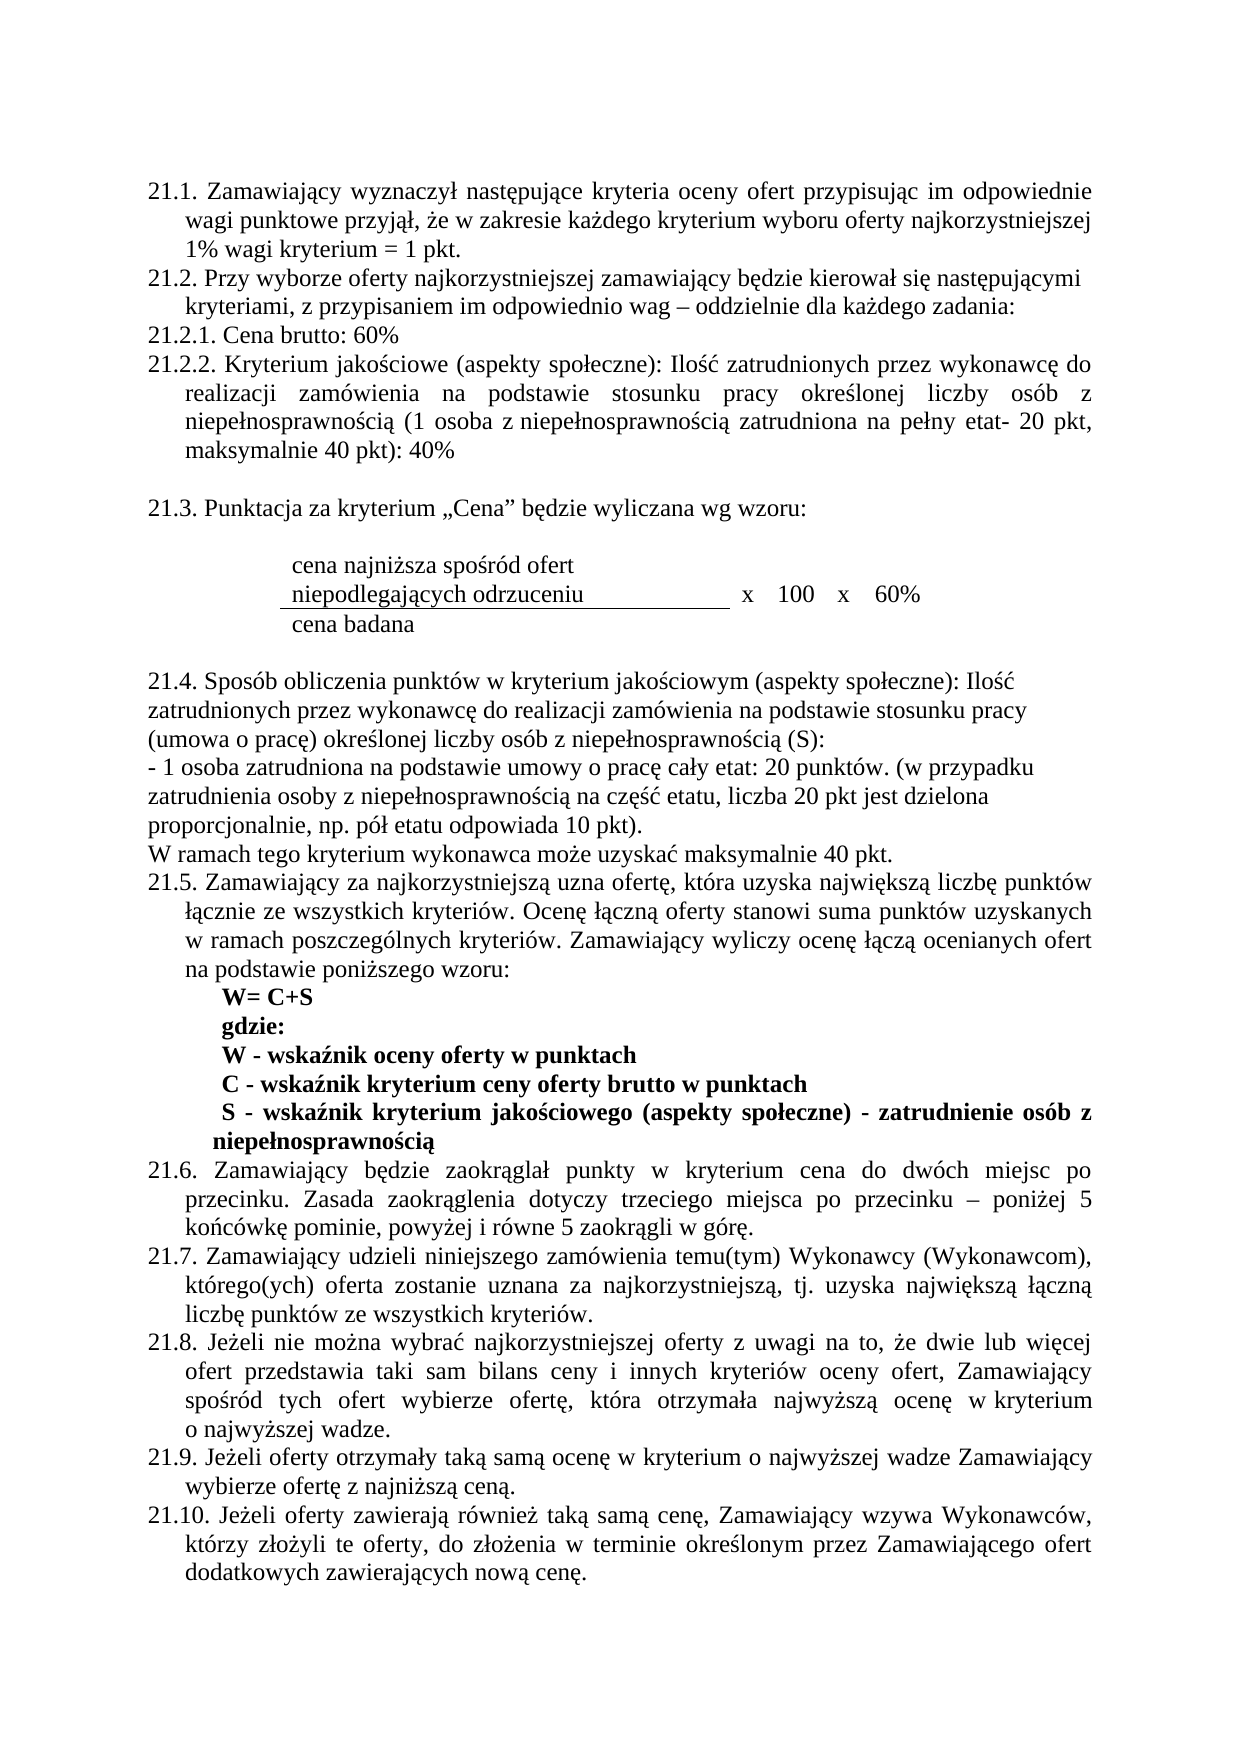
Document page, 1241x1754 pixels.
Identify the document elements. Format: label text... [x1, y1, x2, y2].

table_header x [730, 550, 766, 637]
text - 1 osoba zatrudniona na podstawie umowy o pracę cały etat: 20 punktów. (w przypadku zatrudnienia osoby z niepełnosprawnością na część etatu, liczba 20 pkt jest dzielona proporcjonalnie, np. pół etatu odpowiada 10 pkt). [148, 752, 1093, 839]
text 21.8. Jeżeli nie można wybrać najkorzystniejszej oferty z uwagi na to, że dwie lub więcej ofert przedstawia taki sam bilans ceny i innych kryteriów oceny ofert, Zamawiający spośród tych ofert wybierze ofertę, która otrzymała najwyższą ocenę w kryterium o najwyższej wadze. [148, 1327, 1093, 1442]
text 21.10. Jeżeli oferty zawierają również taką samą cenę, Zamawiający wzywa Wykonawców, którzy złożyli te oferty, do złożenia w terminie określonym przez Zamawiającego ofert dodatkowych zawierających nową cenę. [148, 1500, 1093, 1586]
text 21.2.1. Cena brutto: 60% [148, 320, 1093, 349]
text 21.4. Sposób obliczenia punktów w kryterium jakościowym (aspekty społeczne): Ilość zatrudnionych przez wykonawcę do realizacji zamówienia na podstawie stosunku pracy (umowa o pracę) określonej liczby osób z niepełnosprawnością (S): [148, 666, 1093, 752]
text 21.3. Punktacja za kryterium „Cena” będzie wyliczana wg wzoru: [148, 493, 1093, 521]
text 21.1. Zamawiający wyznaczył następujące kryteria oceny ofert przypisując im odpowiednie wagi punktowe przyjął, że w zakresie każdego kryterium wyboru oferty najkorzystniejszej 1% wagi kryterium = 1 pkt. [148, 176, 1093, 263]
table_header 100 [766, 550, 826, 637]
table_cell cena badana [280, 609, 730, 637]
text 21.7. Zamawiający udzieli niniejszego zamówienia temu(tym) Wykonawcy (Wykonawcom), którego(ych) oferta zostanie uznana za najkorzystniejszą, tj. uzyska największą łączną liczbę punktów ze wszystkich kryteriów. [148, 1241, 1093, 1327]
text W ramach tego kryterium wykonawca może uzyskać maksymalnie 40 pkt. [148, 839, 1093, 867]
table_header 60% [863, 550, 960, 637]
text 21.9. Jeżeli oferty otrzymały taką samą ocenę w kryterium o najwyższej wadze Zamawiający wybierze ofertę z najniższą ceną. [148, 1442, 1093, 1500]
list W= C+S [212, 982, 1093, 1011]
text 21.6. Zamawiający będzie zaokrąglał punkty w kryterium cena do dwóch miejsc po przecinku. Zasada zaokrąglenia dotyczy trzeciego miejsca po przecinku – poniżej 5 końcówkę pominie, powyżej i równe 5 zaokrągli w górę. [148, 1155, 1093, 1241]
text 21.2.2. Kryterium jakościowe (aspekty społeczne): Ilość zatrudnionych przez wykonawcę do realizacji zamówienia na podstawie stosunku pracy określonej liczby osób z niepełnosprawnością (1 osoba z niepełnosprawnością zatrudniona na pełny etat- 20 pkt, maksymalnie 40 pkt): 40% [148, 349, 1093, 464]
list gdzie: [212, 1011, 1093, 1040]
list S - wskaźnik kryterium jakościowego (aspekty społeczne) - zatrudnienie osób z niepełnosprawnością [212, 1097, 1093, 1155]
list W - wskaźnik oceny oferty w punktach [212, 1040, 1093, 1069]
text 21.5. Zamawiający za najkorzystniejszą uzna ofertę, która uzyska największą liczbę punktów łącznie ze wszystkich kryteriów. Ocenę łączną oferty stanowi suma punktów uzyskanych w ramach poszczególnych kryteriów. Zamawiający wyliczy ocenę łączą ocenianych ofert na podstawie poniższego wzoru: [148, 867, 1093, 982]
table_header x [826, 550, 863, 637]
list C - wskaźnik kryterium ceny oferty brutto w punktach [212, 1069, 1093, 1097]
text 21.2. Przy wyborze oferty najkorzystniejszej zamawiający będzie kierował się następującymi kryteriami, z przypisaniem im odpowiednio wag – oddzielnie dla każdego zadania: [148, 263, 1093, 320]
table_header cena najniższa spośród ofert niepodlegających odrzuceniu [280, 550, 730, 608]
